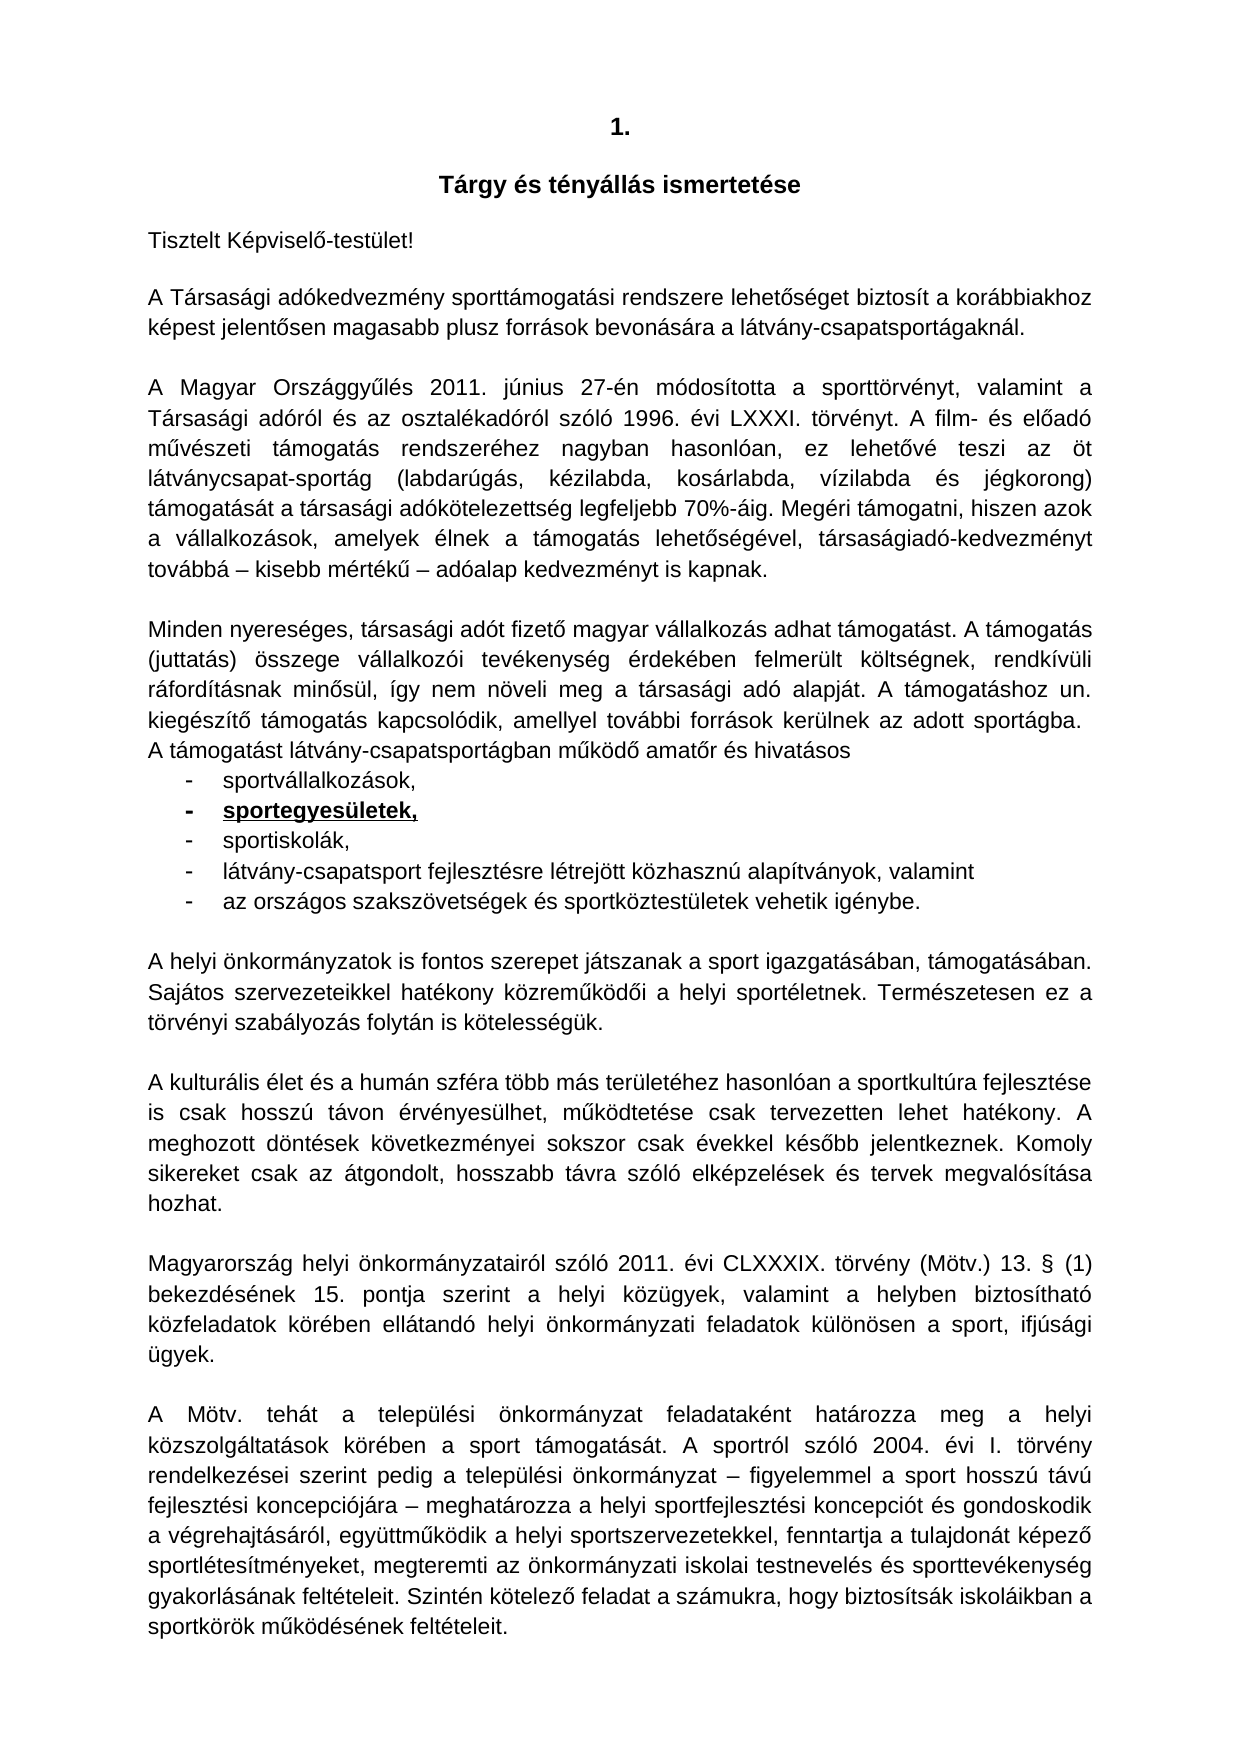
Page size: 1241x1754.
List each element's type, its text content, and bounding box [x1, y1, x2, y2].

text A helyi önkormányzatok is fontos szerepet játszanak a sport igazgatásában, támogatásában. Sajátos szervezeteikkel hatékony közreműködői a helyi sportéletnek. Természetesen ez a törvényi szabályozás folytán is kötelességük. [148, 948, 1093, 1035]
text A Magyar Országgyűlés 2011. június 27-én módosította a sporttörvényt, valamint a Társasági adóról és az osztalékadóról szóló 1996. évi LXXXI. törvényt. A film- és előadó művészeti támogatás rendszeréhez nagyban hasonlóan, ez lehetővé teszi az öt látványcsapat-sportág (labdarúgás, kézilabda, kosárlabda, vízilabda és jégkorong) támogatását a társasági adókötelezettség legfeljebb 70%-áig. Megéri támogatni, hiszen azok a vállalkozások, amelyek élnek a támogatás lehetőségével, társaságiadó-kedvezményt továbbá – kisebb mértékű – adóalap kedvezményt is kapnak. [148, 344, 1093, 582]
text A Mötv. tehát a települési önkormányzat feladataként határozza meg a helyi közszolgáltatások körében a sport támogatását. A sportról szóló 2004. évi I. törvény rendelkezései szerint pedig a települési önkormányzat – figyelemmel a sport hosszú távú fejlesztési koncepciójára – meghatározza a helyi sportfejlesztési koncepciót és gondoskodik a végrehajtásáról, együttműködik a helyi sportszervezetekkel, fenntartja a tulajdonát képező sportlétesítményeket, megteremti az önkormányzati iskolai testnevelés és sporttevékenység gyakorlásának feltételeit. Szintén kötelező feladat a számukra, hogy biztosítsák iskoláikban a sportkörök működésének feltételeit. [148, 1401, 1093, 1639]
list sportvállalkozások, [185, 767, 1093, 793]
text Tárgy és tényállás ismertetése [148, 169, 1093, 198]
list sportegyesületek, [185, 797, 1093, 823]
list sportiskolák, [185, 827, 1093, 854]
text A Társasági adókedvezmény sporttámogatási rendszere lehetőséget biztosít a korábbiakhoz képest jelentősen magasabb plusz források bevonására a látvány-csapatsportágaknál. [148, 284, 1093, 340]
text Minden nyereséges, társasági adót fizető magyar vállalkozás adhat támogatást. A támogatás (juttatás) összege vállalkozói tevékenység érdekében felmerült költségnek, rendkívüli ráfordításnak minősül, így nem növeli meg a társasági adó alapját. A támogatáshoz un. kiegészítő támogatás kapcsolódik, amellyel további források kerülnek az adott sportágba. A támogatást látvány-csapatsportágban működő amatőr és hivatásos [148, 586, 1093, 763]
text 1. [148, 112, 1093, 141]
text A kulturális élet és a humán szféra több más területéhez hasonlóan a sportkultúra fejlesztése is csak hosszú távon érvényesülhet, működtetése csak tervezetten lehet hatékony. A meghozott döntések következményei sokszor csak évekkel később jelentkeznek. Komoly sikereket csak az átgondolt, hosszabb távra szóló elképzelések és tervek megvalósítása hozhat. [148, 1069, 1093, 1216]
text Magyarország helyi önkormányzatairól szóló 2011. évi CLXXXIX. törvény (Mötv.) 13. § (1) bekezdésének 15. pontja szerint a helyi közügyek, valamint a helyben biztosítható közfeladatok körében ellátandó helyi önkormányzati feladatok különösen a sport, ifjúsági ügyek. [148, 1250, 1093, 1367]
text Tisztelt Képviselő-testület! [148, 227, 1093, 253]
list az országos szakszövetségek és sportköztestületek vehetik igénybe. [185, 888, 1093, 914]
list látvány-csapatsport fejlesztésre létrejött közhasznú alapítványok, valamint [185, 858, 1093, 884]
